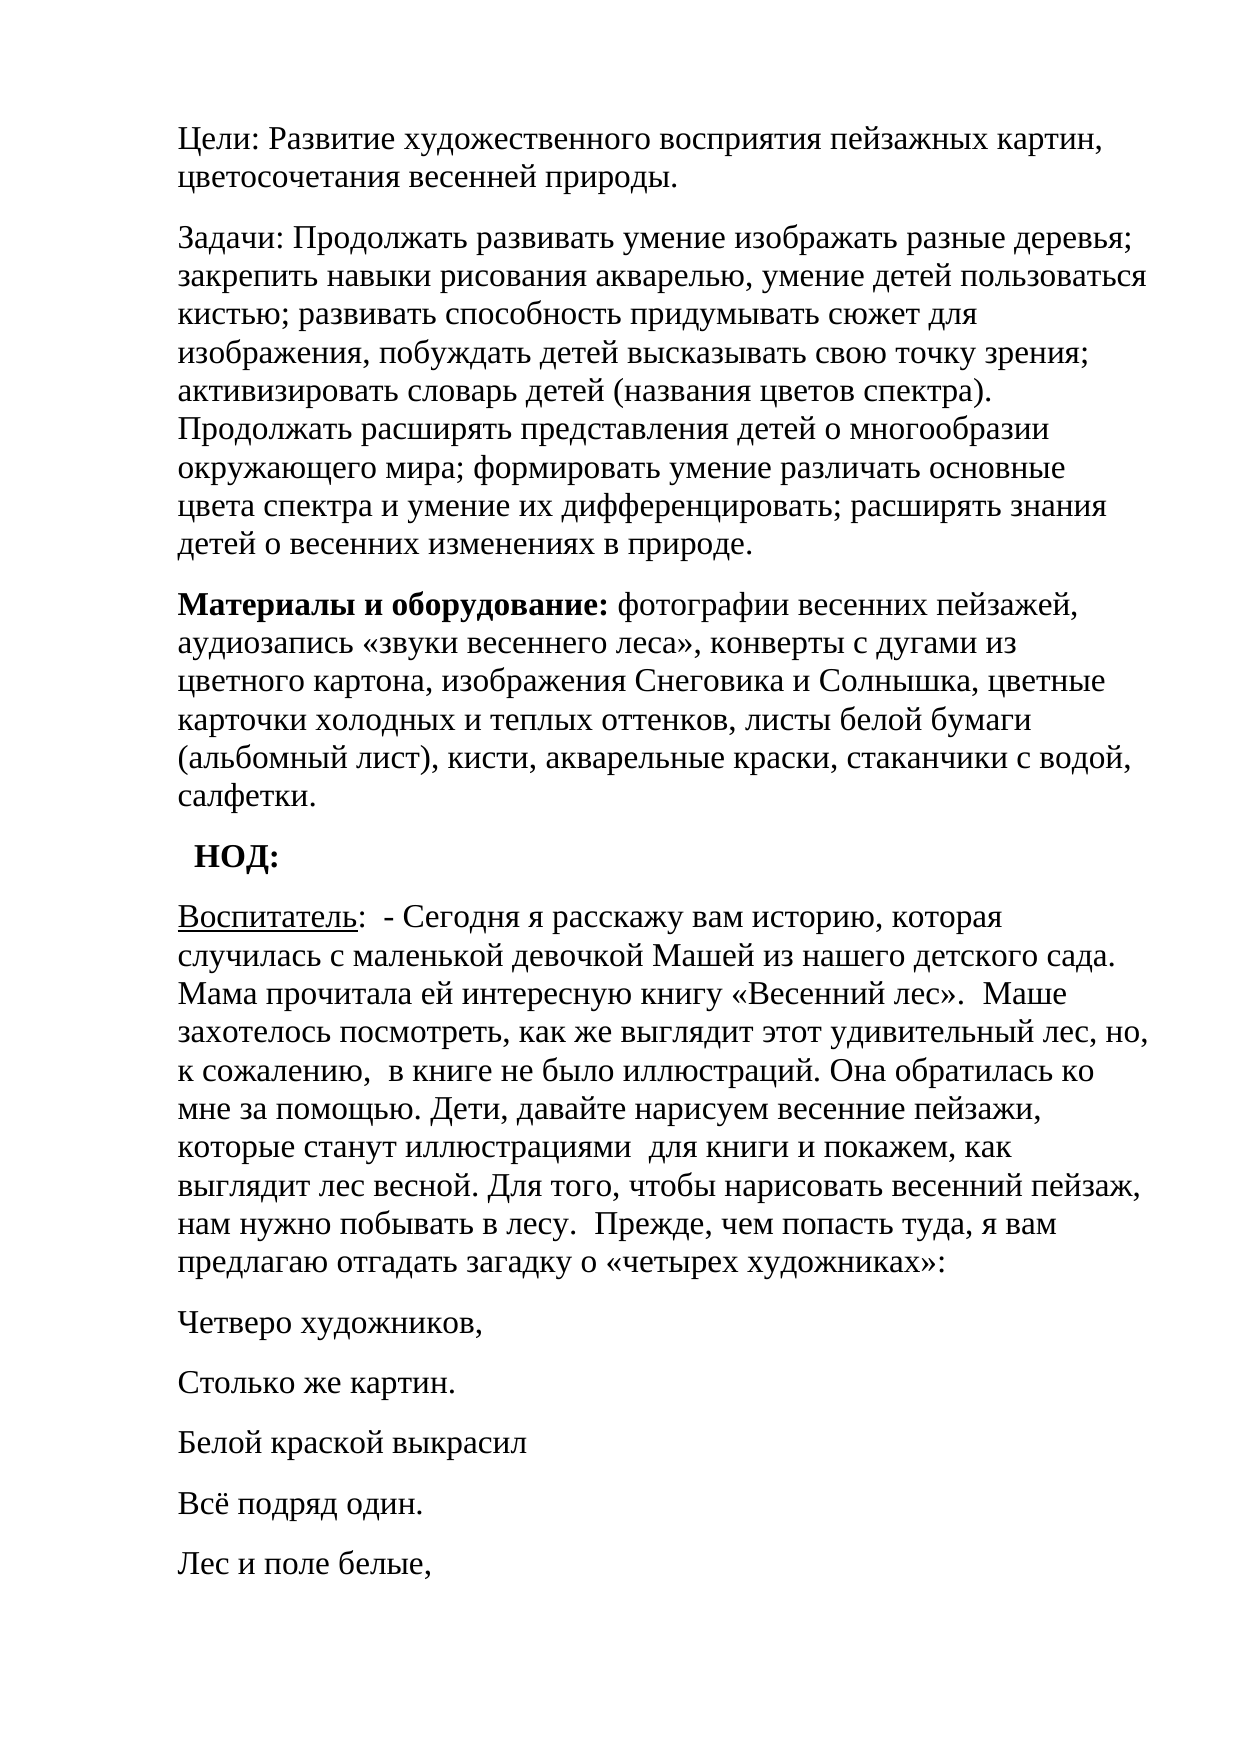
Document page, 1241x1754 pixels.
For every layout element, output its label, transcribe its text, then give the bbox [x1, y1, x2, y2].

text НОД: [177, 836, 1152, 874]
text Белой краской выкрасил [177, 1423, 1152, 1461]
text Задачи: Продолжать развивать умение изображать разные деревья; закрепить навыки рисования акварелью, умение детей пользоваться кистью; развивать способность придумывать сюжет для изображения, побуждать детей высказывать свою точку зрения; активизировать словарь детей (названия цветов спектра). Продолжать расширять представления детей о многообразии окружающего мира; формировать умение различать основные цвета спектра и умение их дифференцировать; расширять знания детей о весенних изменениях в природе. [177, 217, 1152, 562]
text Лес и поле белые, [177, 1543, 1152, 1582]
text Всё подряд один. [177, 1483, 1152, 1521]
text Материалы и оборудование: фотографии весенних пейзажей, аудиозапись «звуки весеннего леса», конверты с дугами из цветного картона, изображения Снеговика и Солнышка, цветные карточки холодных и теплых оттенков, листы белой бумаги (альбомный лист), кисти, акварельные краски, стаканчики с водой, салфетки. [177, 584, 1152, 814]
text Столько же картин. [177, 1362, 1152, 1401]
text Воспитатель: - Сегодня я расскажу вам историю, которая случилась с маленькой девочкой Машей из нашего детского сада. Мама прочитала ей интересную книгу «Весенний лес». Маше захотелось посмотреть, как же выглядит этот удивительный лес, но, к сожалению, в книге не было иллюстраций. Она обратилась ко мне за помощью. Дети, давайте нарисуем весенние пейзажи, которые станут иллюстрациями для книги и покажем, как выглядит лес весной. Для того, чтобы нарисовать весенний пейзаж, нам нужно побывать в лесу. Прежде, чем попасть туда, я вам предлагаю отгадать загадку о «четырех художниках»: [177, 896, 1152, 1280]
text Цели: Развитие художественного восприятия пейзажных картин, цветосочетания весенней природы. [177, 118, 1152, 195]
text Четверо художников, [177, 1302, 1152, 1340]
